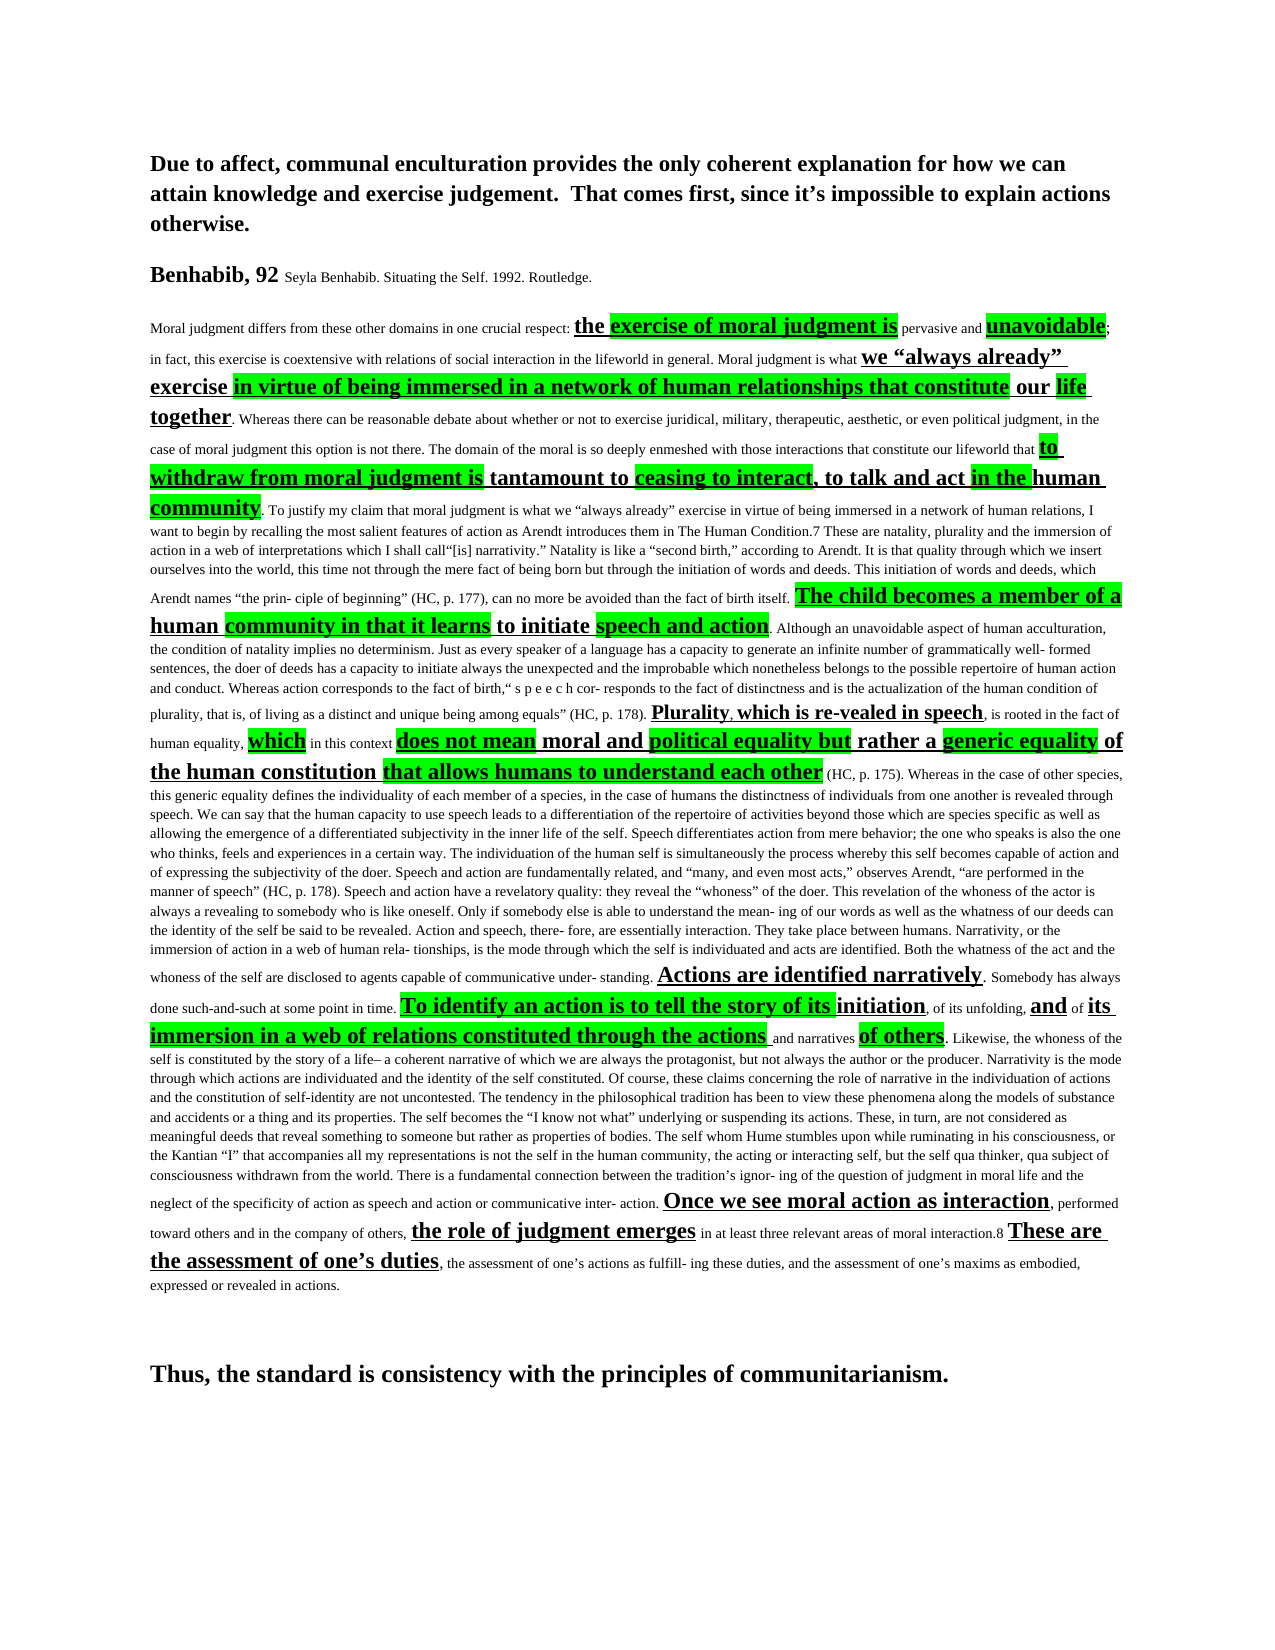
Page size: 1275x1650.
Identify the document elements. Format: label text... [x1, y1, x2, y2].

text Due to affect, communal enculturation provides the only coherent explanation for how we can attain knowledge and exercise judgement. That comes first, since it’s impossible to explain actions otherwise. [150, 150, 1125, 237]
text Moral judgment differs from these other domains in one crucial respect: the exercise of moral judgment is pervasive and unavoidable; in fact, this exercise is coextensive with relations of social interaction in the lifeworld in general. Moral judgment is what we “always already” exercise in virtue of being immersed in a network of human relationships that constitute our life together. Whereas there can be reasonable debate about whether or not to exercise juridical, military, therapeutic, aesthetic, or even political judgment, in the case of moral judgment this option is not there. The domain of the moral is so deeply enmeshed with those interactions that constitute our lifeworld that to withdraw from moral judgment is tantamount to ceasing to interact, to talk and act in the human community. To justify my claim that moral judgment is what we “always already” exercise in virtue of being immersed in a network of human relations, I want to begin by recalling the most salient features of action as Arendt introduces them in The Human Condition.7 These are natality, plurality and the immersion of action in a web of interpretations which I shall call“[is] narrativity.” Natality is like a “second birth,” according to Arendt. It is that quality through which we insert ourselves into the world, this time not through the mere fact of being born but through the initiation of words and deeds. This initiation of words and deeds, which Arendt names “the prin- ciple of beginning” (HC, p. 177), can no more be avoided than the fact of birth itself. The child becomes a member of a human community in that it learns to initiate speech and action. Although an unavoidable aspect of human acculturation, the condition of natality implies no determinism. Just as every speaker of a language has a capacity to generate an infinite number of grammatically well- formed sentences, the doer of deeds has a capacity to initiate always the unexpected and the improbable which nonetheless belongs to the possible repertoire of human action and conduct. Whereas action corresponds to the fact of birth,“ s p e e c h cor- responds to the fact of distinctness and is the actualization of the human condition of plurality, that is, of living as a distinct and unique being among equals” (HC, p. 178). Plurality, which is re-vealed in speech, is rooted in the fact of human equality, which in this context does not mean moral and political equality but rather a generic equality of the human constitution that allows humans to understand each other (HC, p. 175). Whereas in the case of other species, this generic equality defines the individuality of each member of a species, in the case of humans the distinctness of individuals from one another is revealed through speech. We can say that the human capacity to use speech leads to a differentiation of the repertoire of activities beyond those which are species specific as well as allowing the emergence of a differentiated subjectivity in the inner life of the self. Speech differentiates action from mere behavior; the one who speaks is also the one who thinks, feels and experiences in a certain way. The individuation of the human self is simultaneously the process whereby this self becomes capable of action and of expressing the subjectivity of the doer. Speech and action are fundamentally related, and “many, and even most acts,” observes Arendt, “are performed in the manner of speech” (HC, p. 178). Speech and action have a revelatory quality: they reveal the “whoness” of the doer. This revelation of the whoness of the actor is always a revealing to somebody who is like oneself. Only if somebody else is able to understand the mean- ing of our words as well as the whatness of our deeds can the identity of the self be said to be revealed. Action and speech, there- fore, are essentially interaction. They take place between humans. Narrativity, or the immersion of action in a web of human rela- tionships, is the mode through which the self is individuated and acts are identified. Both the whatness of the act and the whoness of the self are disclosed to agents capable of communicative under- standing. Actions are identified narratively. Somebody has always done such-and-such at some point in time. To identify an action is to tell the story of its initiation, of its unfolding, and of its immersion in a web of relations constituted through the actions and narratives of others. Likewise, the whoness of the self is constituted by the story of a life– a coherent narrative of which we are always the protagonist, but not always the author or the producer. Narrativity is the mode through which actions are individuated and the identity of the self constituted. Of course, these claims concerning the role of narrative in the individuation of actions and the constitution of self-identity are not uncontested. The tendency in the philosophical tradition has been to view these phenomena along the models of substance and accidents or a thing and its properties. The self becomes the “I know not what” underlying or suspending its actions. These, in turn, are not considered as meaningful deeds that reveal something to someone but rather as properties of bodies. The self whom Hume stumbles upon while ruminating in his consciousness, or the Kantian “I” that accompanies all my representations is not the self in the human community, the acting or interacting self, but the self qua thinker, qua subject of consciousness withdrawn from the world. There is a fundamental connection between the tradition’s ignor- ing of the question of judgment in moral life and the neglect of the specificity of action as speech and action or communicative inter- action. Once we see moral action as interaction, performed toward others and in the company of others, the role of judgment emerges in at least three relevant areas of moral interaction.8 These are the assessment of one’s duties, the assessment of one’s actions as fulfill- ing these duties, and the assessment of one’s maxims as embodied, expressed or revealed in actions. [150, 312, 1125, 1293]
text Benhabib, 92 Seyla Benhabib. Situating the Self. 1992. Routledge. [150, 261, 1125, 288]
text Thus, the standard is consistency with the principles of communitarianism. [150, 1359, 1125, 1387]
